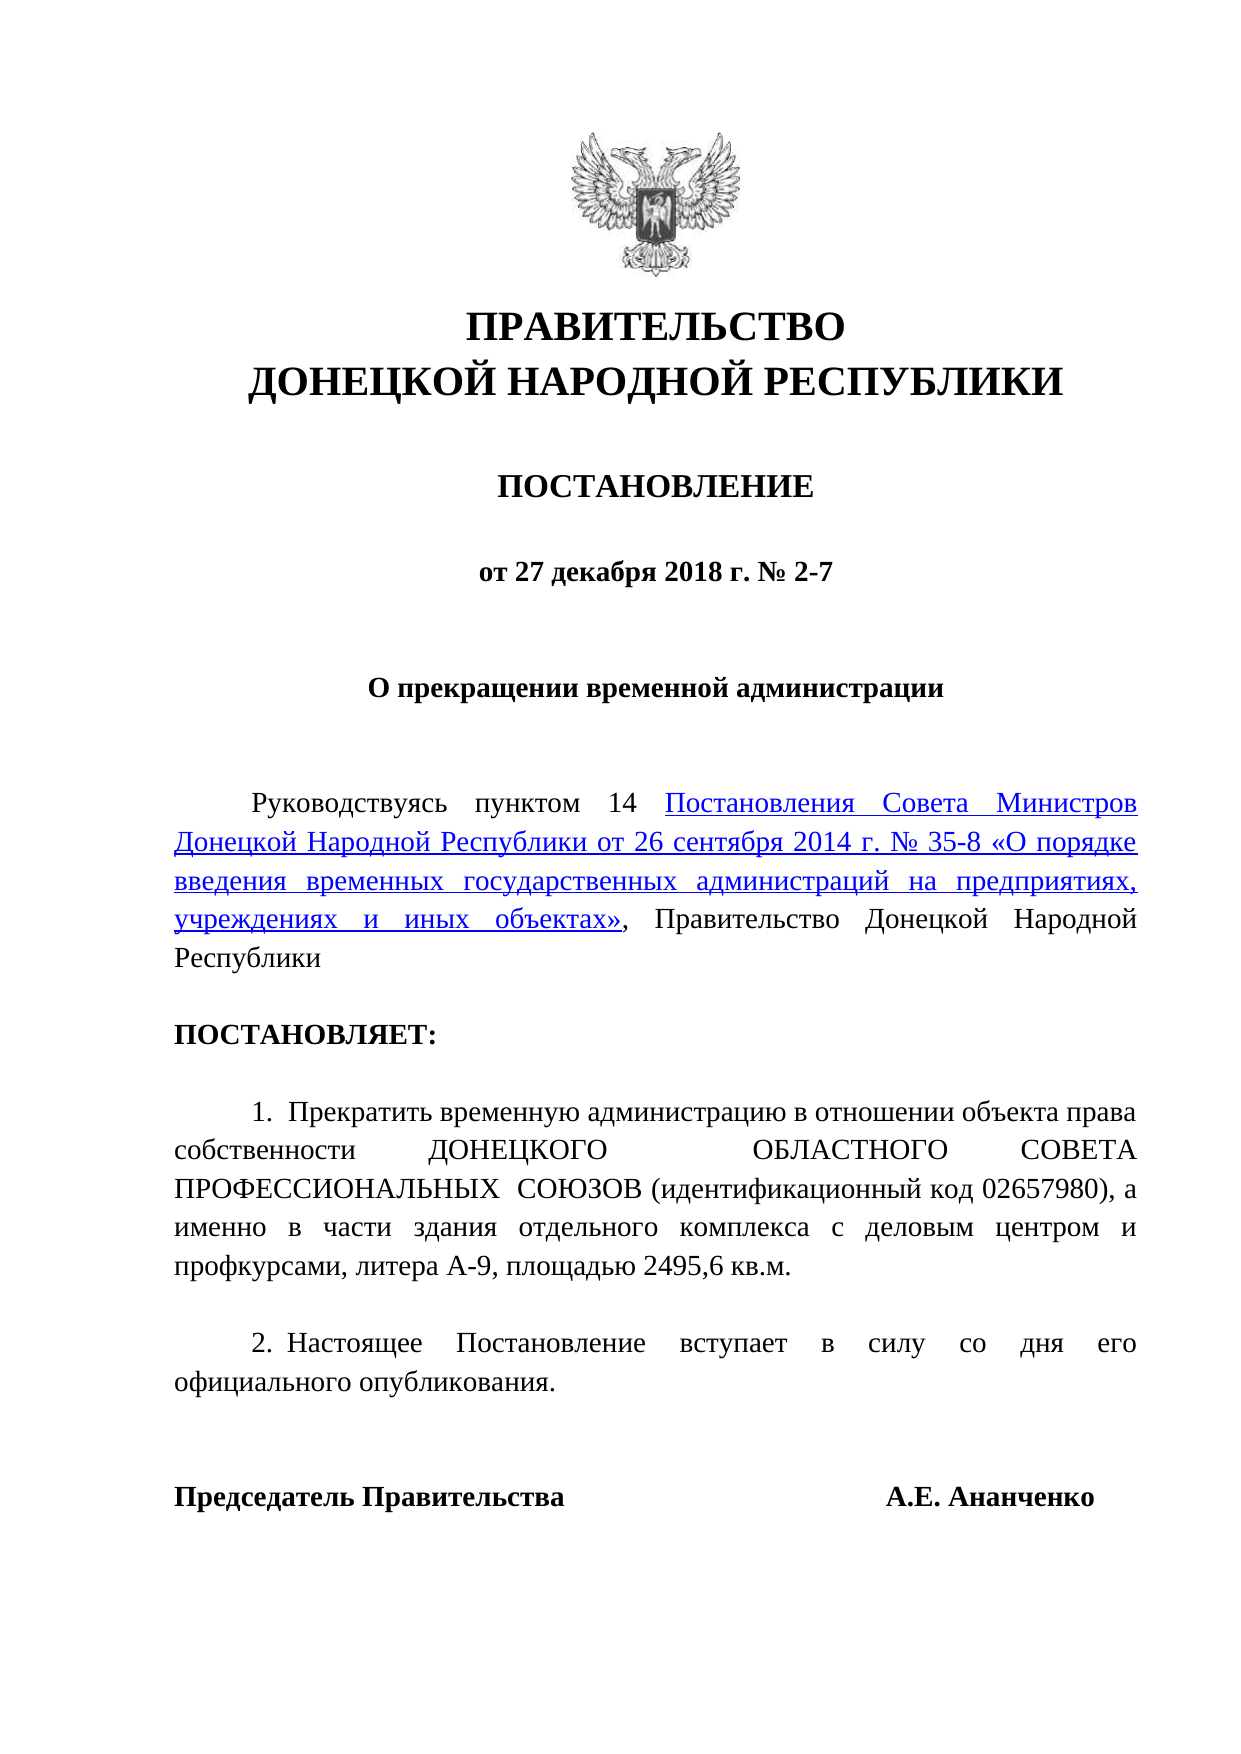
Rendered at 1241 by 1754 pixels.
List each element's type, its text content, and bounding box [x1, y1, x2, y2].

text ПОСТАНОВЛЕНИЕ [174, 466, 1138, 504]
text О прекращении временной администрации [174, 670, 1138, 703]
text Председатель Правительства А.Е. Ананченко [174, 1479, 1138, 1513]
text Руководствуясь пунктом 14 Постановления Совета Министров Донецкой Народной Республики от 26 сентября 2014 г. № 35-8 «О порядке введения временных государственных администраций на предприятиях, учреждениях и иных объектах», Правительство Донецкой Народной Республики [174, 855, 1138, 892]
picture [571, 132, 741, 277]
text собственности ДОНЕЦКОГО ОБЛАСТНОГО СОВЕТА ПРОФЕССИОНАЛЬНЫХ СОЮЗОВ (идентификационный код 02657980), а именно в части здания отдельного комплекса с деловым центром и профкурсами, литера А-9, площадью 2495,6 кв.м. [174, 1132, 1138, 1282]
list Настоящее Постановление вступает в силу со дня его официального опубликования. [174, 1325, 1138, 1397]
text ПРАВИТЕЛЬСТВО [174, 301, 1138, 349]
text ПОСТАНОВЛЯЕТ: [174, 1017, 1138, 1050]
text ДОНЕЦКОЙ НАРОДНОЙ РЕСПУБЛИКИ [174, 356, 1138, 404]
list Прекратить временную администрацию в отношении объекта права [174, 1094, 1138, 1127]
text Руководствуясь пунктом 14 Постановления Совета Министров Донецкой Народной Республики от 26 сентября 2014 г. № 35-8 «О порядке введения временных государственных администраций на предприятиях, учреждениях и иных объектах», Правительство Донецкой Народной Республики [174, 893, 1138, 973]
text Руководствуясь пунктом 14 Постановления Совета Министров Донецкой Народной Республики от 26 сентября 2014 г. № 35-8 «О порядке введения временных государственных администраций на предприятиях, учреждениях и иных объектах», Правительство Донецкой Народной Республики [174, 786, 1138, 853]
text от 27 декабря 2018 г. № 2-7 [174, 554, 1138, 588]
